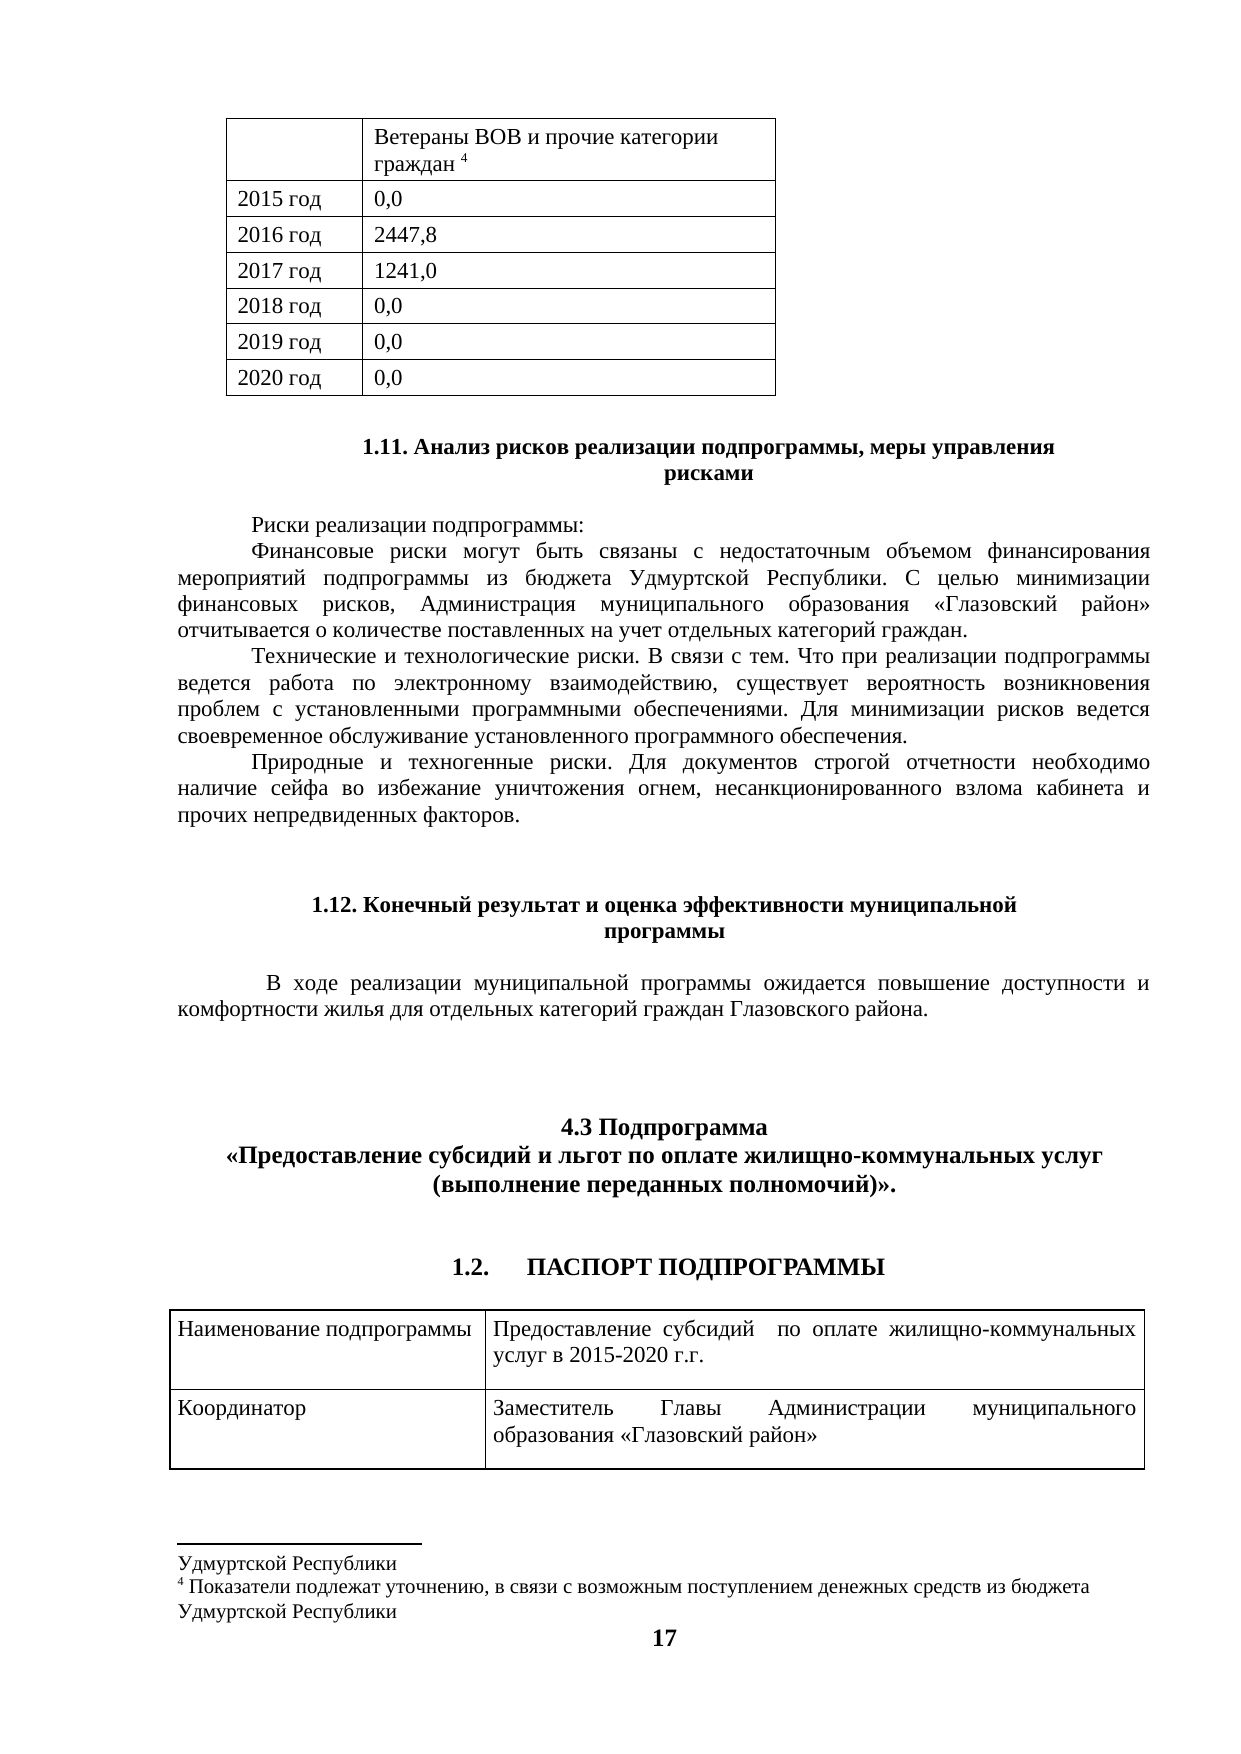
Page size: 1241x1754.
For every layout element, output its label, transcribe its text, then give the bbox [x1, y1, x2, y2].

table_cell 2016 год [227, 217, 362, 252]
list ПаСПОРТ подпрограммы [185, 1252, 1152, 1281]
table_cell 2019 год [227, 324, 362, 359]
table_cell 2017 год [227, 253, 362, 287]
text Природные и техногенные риски. Для документов строгой отчетности необходимо наличие сейфа во избежание уничтожения огнем, несанкционированного взлома кабинета и прочих непредвиденных факторов. [177, 748, 1152, 827]
table_cell Координатор [171, 1390, 485, 1468]
table_cell Заместитель Главы Администрации муниципального образования «Глазовский район» [486, 1390, 1144, 1468]
table_header Наименование подпрограммы [171, 1311, 485, 1389]
table_cell 2447,8 [363, 217, 775, 252]
text В ходе реализации муниципальной программы ожидается повышение доступности и комфортности жилья для отдельных категорий граждан Глазовского района. [177, 969, 1152, 1021]
table_cell 1241,0 [363, 253, 775, 287]
table_cell 2015 год [227, 181, 362, 216]
text 1.11. Анализ рисков реализации подпрограммы, меры управления рисками [340, 433, 1078, 486]
table_cell 2020 год [227, 360, 362, 394]
text «Предоставление субсидий и льгот по оплате жилищно-коммунальных услуг (выполнение переданных полномочий)». [177, 1141, 1152, 1198]
text Технические и технологические риски. В связи с тем. Что при реализации подпрограммы ведется работа по электронному взаимодействию, существует вероятность возникновения проблем с установленными программными обеспечениями. Для минимизации рисков ведется своевременное обслуживание установленного программного обеспечения. [177, 643, 1152, 748]
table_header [363, 119, 775, 180]
table_cell 0,0 [363, 360, 775, 394]
text 1.12. Конечный результат и оценка эффективности муниципальной программы [251, 891, 1078, 944]
text Риски реализации подпрограммы: [177, 511, 1152, 537]
table_cell 0,0 [363, 181, 775, 216]
table_cell 2018 год [227, 289, 362, 323]
text Финансовые риски могут быть связаны с недостаточным объемом финансирования мероприятий подпрограммы из бюджета Удмуртской Республики. С целью минимизации финансовых рисков, Администрация муниципального образования «Глазовский район» отчитывается о количестве поставленных на учет отдельных категорий граждан. [177, 537, 1152, 643]
table_cell 0,0 [363, 289, 775, 323]
table_cell 0,0 [363, 324, 775, 359]
table_header Предоставление субсидий по оплате жилищно-коммунальных услуг в 2015-.г. [486, 1311, 1144, 1389]
text 4.3 Подпрограмма [177, 1112, 1152, 1141]
table_header год [227, 119, 362, 180]
